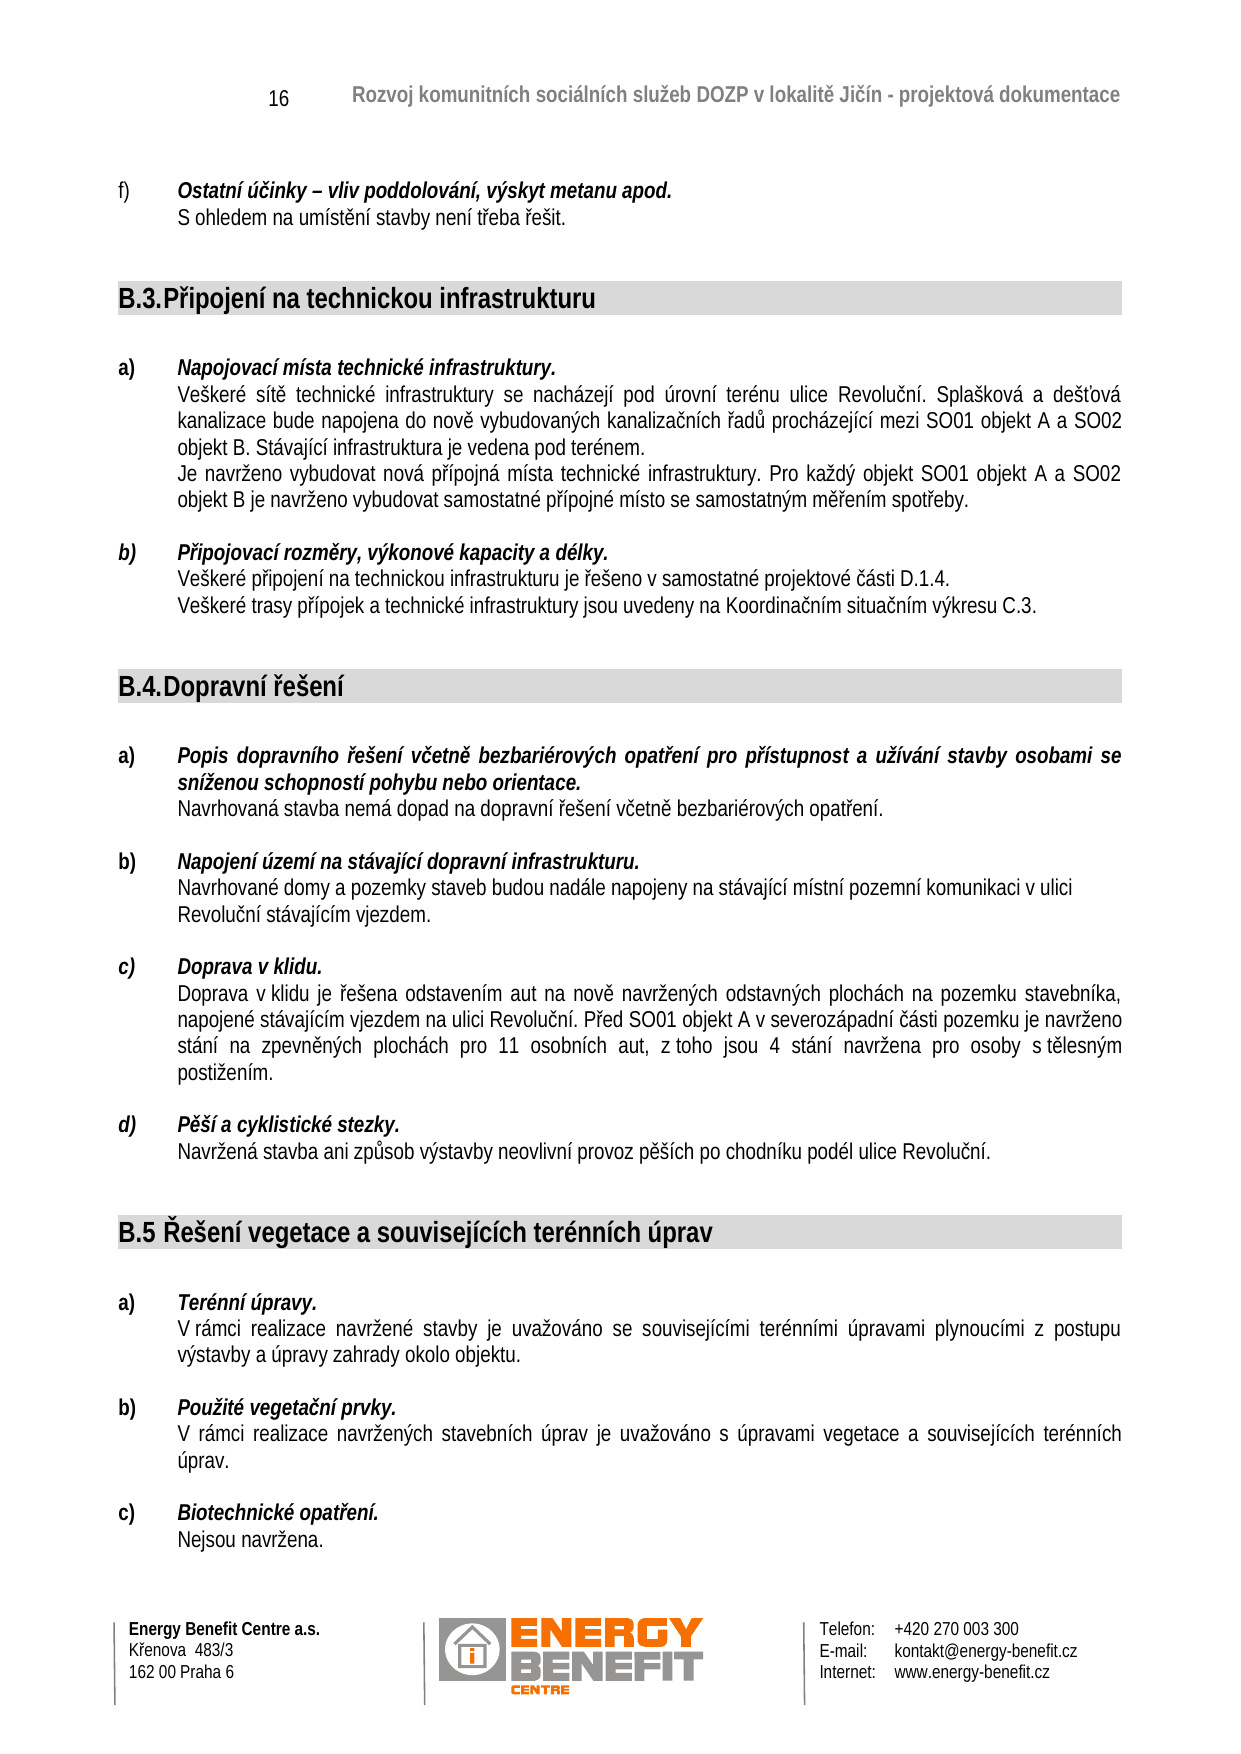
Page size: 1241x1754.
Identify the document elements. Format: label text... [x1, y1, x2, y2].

text c) Doprava v klidu. [118, 953, 1122, 979]
text Nejsou navržena. [177, 1526, 1122, 1552]
list Ostatní účinky – vliv poddolování, výskyt metanu apod. [118, 177, 1122, 203]
text Veškeré připojení na technickou infrastrukturu je řešeno v samostatné projektové části D.1.4. [177, 565, 1122, 592]
list Popis dopravního řešení včetně bezbariérových opatření pro přístupnost a užívání stavby osobami se sníženou schopností pohybu nebo orientace. [118, 742, 1122, 795]
list Použité vegetační prvky. [118, 1394, 1122, 1420]
text Veškeré trasy přípojek a technické infrastruktury jsou uvedeny na Koordinačním situačním výkresu C.3. [177, 592, 1122, 618]
text Doprava v klidu je řešena odstavením aut na nově navržených odstavných plochách na pozemku stavebníka, napojené stávajícím vjezdem na ulici Revoluční. Před SO01 objekt A v severozápadní části pozemku je navrženo stání na zpevněných plochách pro 11 osobních aut, z toho jsou 4 stání navržena pro osoby s tělesným postižením. [177, 979, 1122, 1085]
text Navrhovaná stavba nemá dopad na dopravní řešení včetně bezbariérových opatření. [177, 795, 1122, 821]
text Navržená stavba ani způsob výstavby neovlivní provoz pěších po chodníku podél ulice Revoluční. [118, 1138, 1122, 1164]
text Veškeré sítě technické infrastruktury se nacházejí pod úrovní terénu ulice Revoluční. Splašková a dešťová kanalizace bude napojena do nově vybudovaných kanalizačních řadů procházející mezi SO01 objekt A a SO02 objekt B. Stávající infrastruktura je vedena pod terénem. [177, 381, 1122, 460]
text d) Pěší a cyklistické stezky. [118, 1111, 1122, 1138]
list V rámci realizace navržené stavby je uvažováno se souvisejícími terénními úpravami plynoucími z postupu výstavby a úpravy zahrady okolo objektu. [177, 1315, 1122, 1368]
text Navrhované domy a pozemky staveb budou nadále napojeny na stávající místní pozemní komunikaci v ulici Revoluční stávajícím vjezdem. [177, 874, 1122, 927]
subtitle B.3. Připojení na technickou infrastrukturu [118, 281, 1122, 315]
text Je navrženo vybudovat nová přípojná místa technické infrastruktury. Pro každý objekt SO01 objekt A a SO02 objekt B je navrženo vybudovat samostatné přípojné místo se samostatným měřením spotřeby. [177, 460, 1122, 512]
subtitle B.5 Řešení vegetace a souvisejících terénních úprav [118, 1215, 1122, 1249]
list Napojení území na stávající dopravní infrastrukturu. [118, 848, 1122, 874]
text V rámci realizace navržených stavebních úprav je uvažováno s úpravami vegetace a souvisejících terénních úprav. [177, 1420, 1122, 1473]
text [118, 203, 1122, 230]
subtitle B.4. Dopravní řešení [118, 669, 1122, 703]
list Terénní úpravy. [118, 1288, 1122, 1315]
list Biotechnické opatření. [118, 1499, 1122, 1526]
text b) Připojovací rozměry, výkonové kapacity a délky. [118, 539, 1122, 565]
list Napojovací místa technické infrastruktury. [118, 354, 1122, 381]
